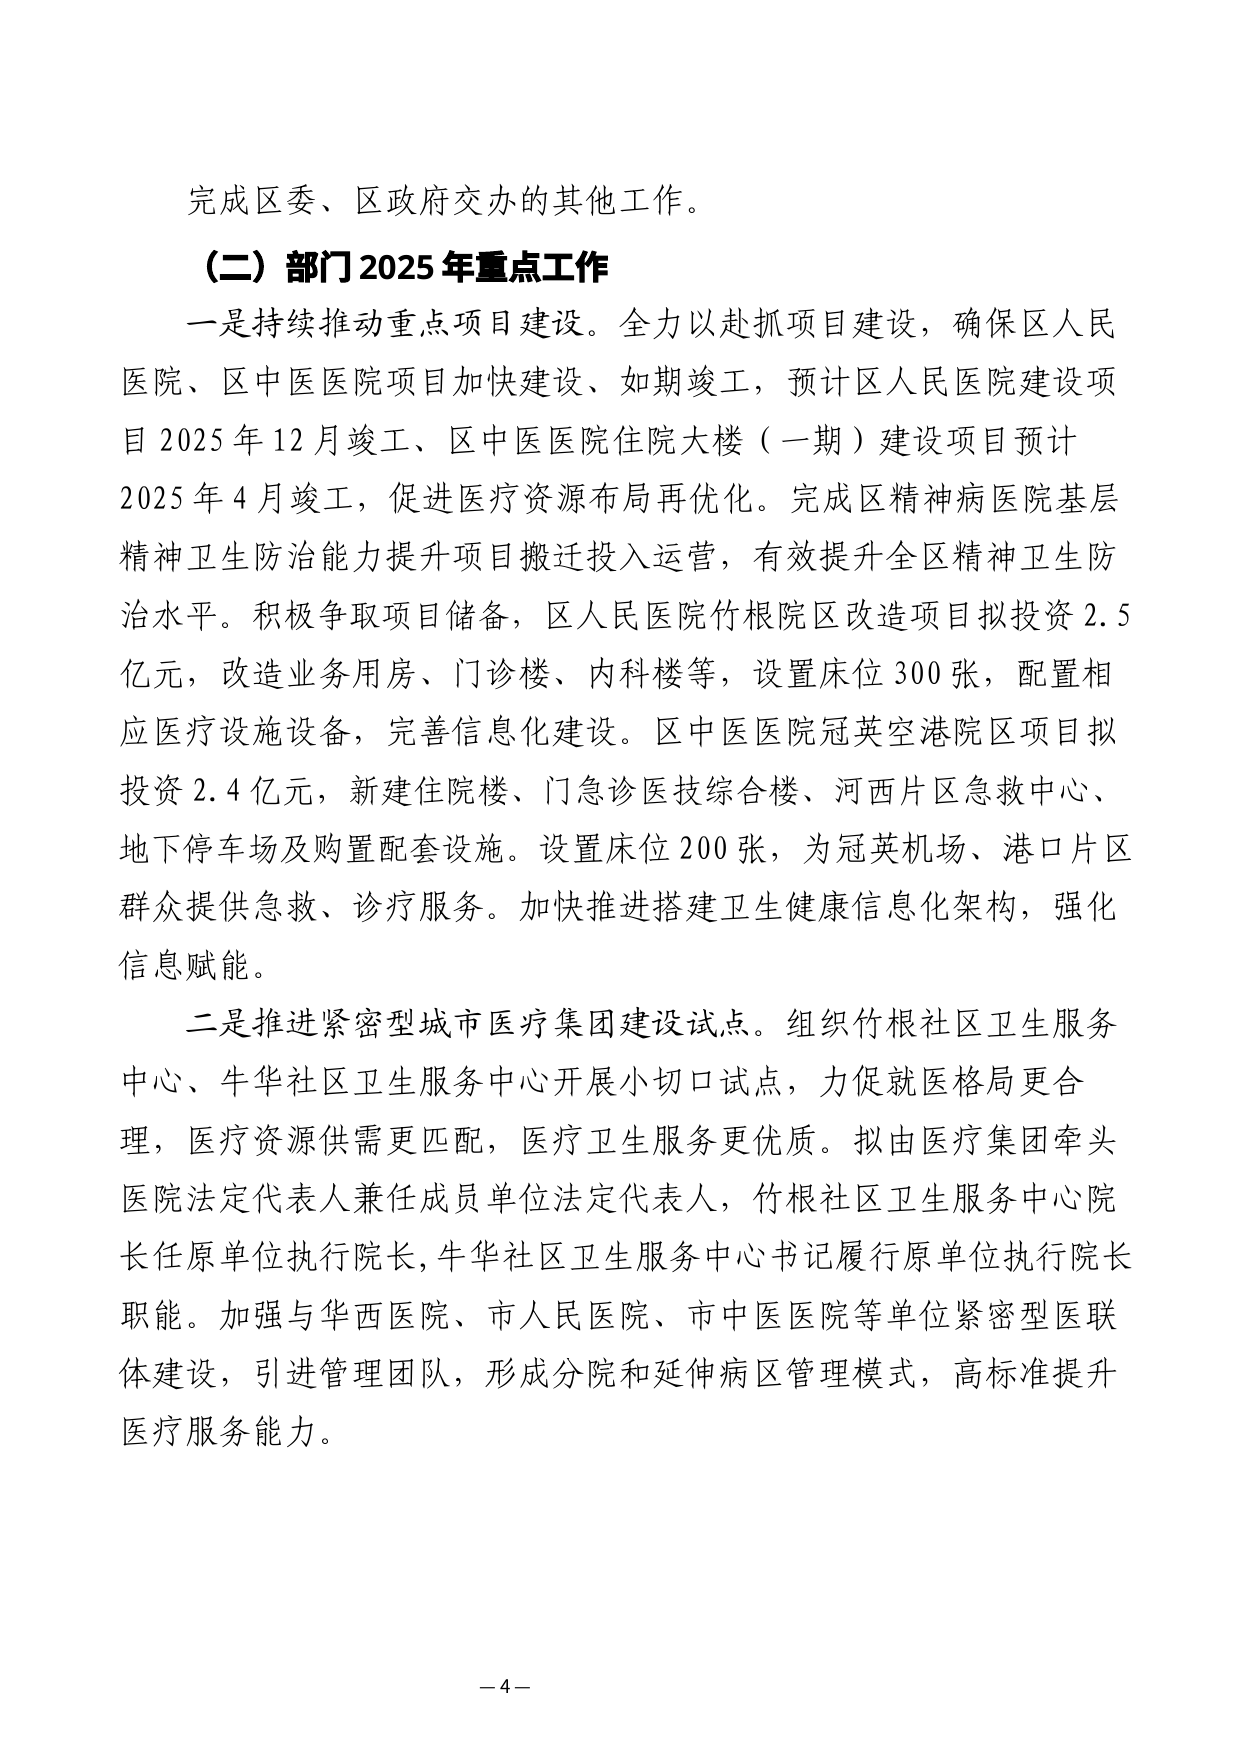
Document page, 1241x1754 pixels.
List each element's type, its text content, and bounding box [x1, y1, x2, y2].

list 一是持续推动重点项目建设。全力以赴抓项目建设，确保区人民医院、区中医医院项目加快建设、如期竣工，预计区人民医院建设项目2025年12月竣工、区中医医院住院大楼（一期）建设项目预计2025年4月竣工，促进医疗资源布局再优化。完成区精神病医院基层精神卫生防治能力提升项目搬迁投入运营，有效提升全区精神卫生防治水平。积极争取项目储备，区人民医院竹根院区改造项目拟投资2.5亿元，改造业务用房、门诊楼、内科楼等，设置床位300张，配置相应医疗设施设备，完善信息化建设。区中医医院冠英空港院区项目拟投资2.4亿元，新建住院楼、门急诊医技综合楼、河西片区急救中心、地下停车场及购置配套设施。设置床位200张，为冠英机场、港口片区群众提供急救、诊疗服务。加快推进搭建卫生健康信息化架构，强化信息赋能。 [118, 289, 1140, 989]
text 二是推进紧密型城市医疗集团建设试点。组织竹根社区卫生服务中心、牛华社区卫生服务中心开展小切口试点，力促就医格局更合理，医疗资源供需更匹配，医疗卫生服务更优质。拟由医疗集团牵头医院法定代表人兼任成员单位法定代表人，竹根社区卫生服务中心院长任原单位执行院长,牛华社区卫生服务中心书记履行原单位执行院长职能。加强与华西医院、市人民医院、市中医医院等单位紧密型医联体建设，引进管理团队，形成分院和延伸病区管理模式，高标准提升医疗服务能力。 [118, 989, 1140, 1520]
list 完成区委、区政府交办的其他工作。 [118, 165, 1071, 224]
subtitle （二）部门2025年重点工作 [118, 243, 1140, 289]
